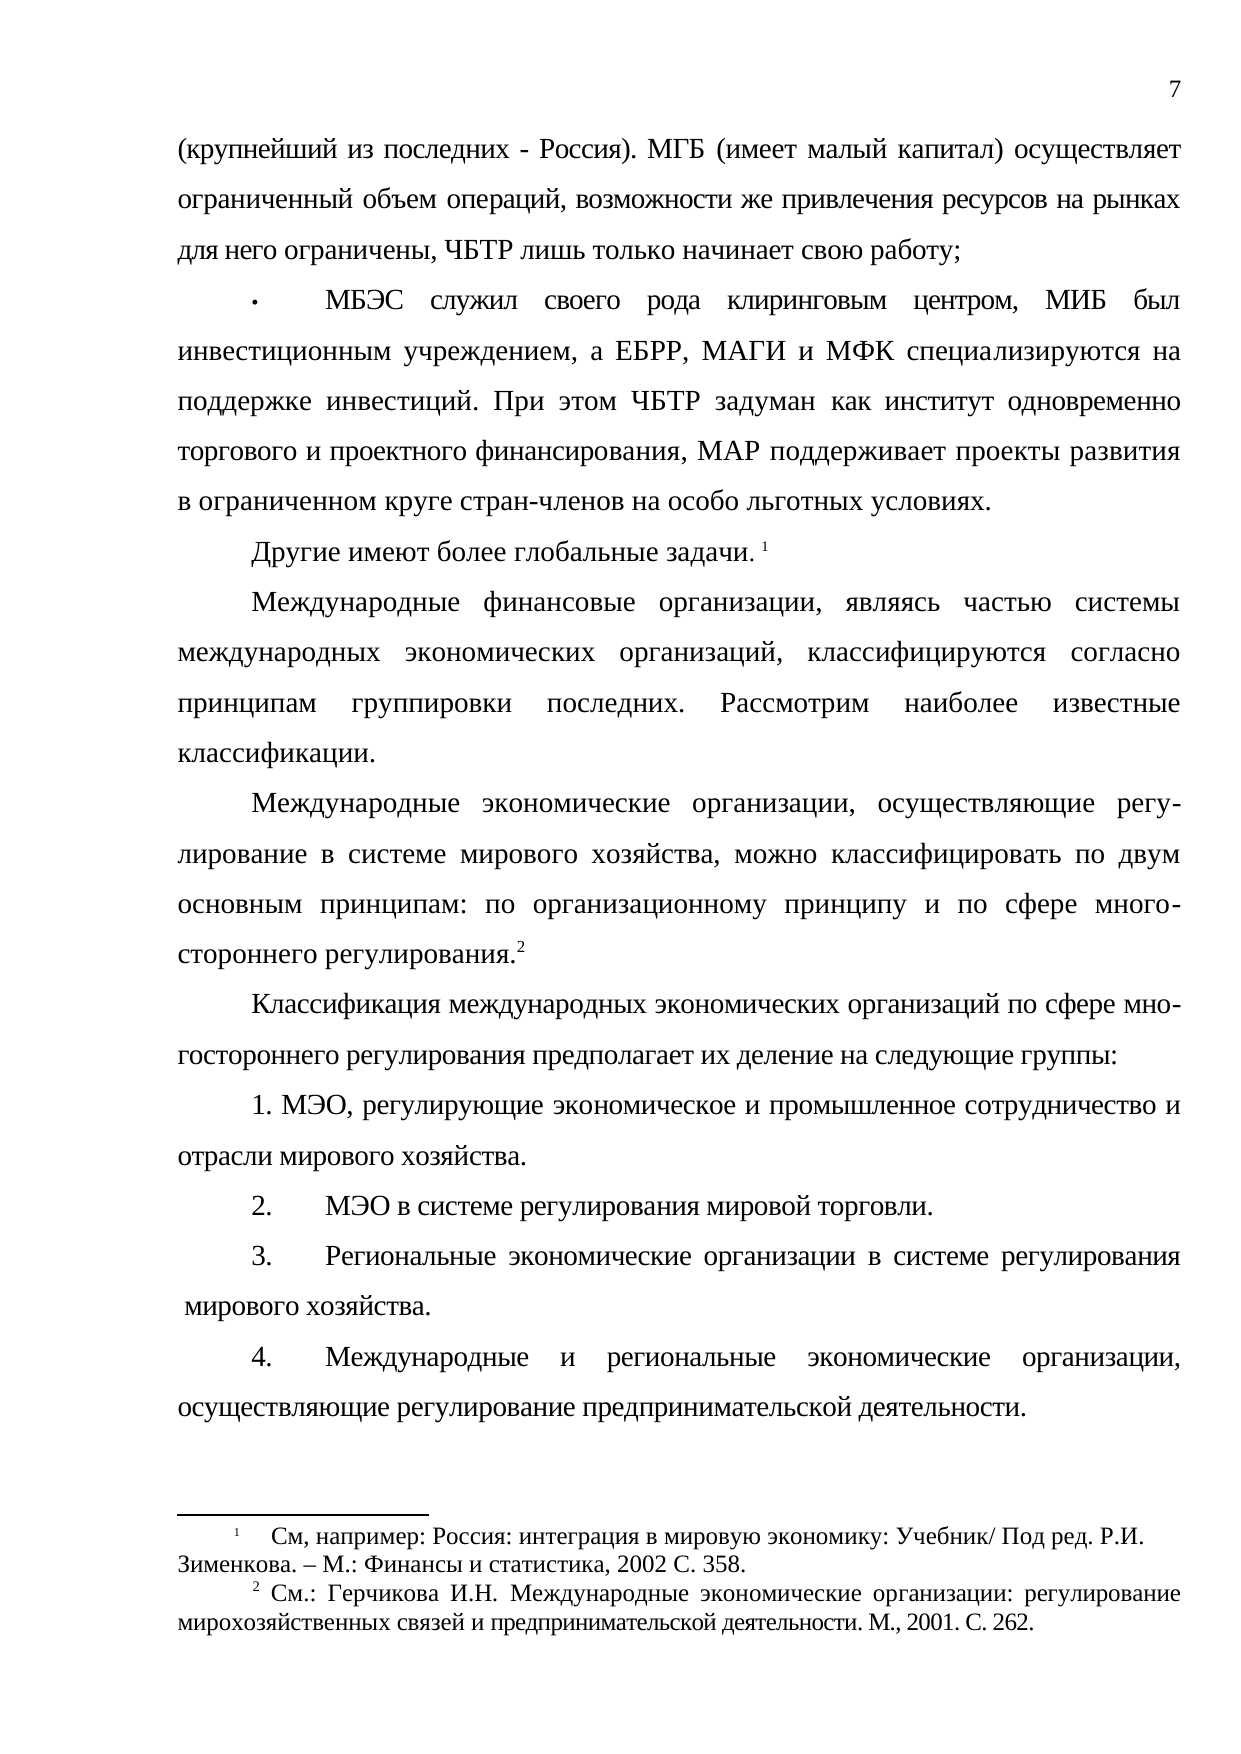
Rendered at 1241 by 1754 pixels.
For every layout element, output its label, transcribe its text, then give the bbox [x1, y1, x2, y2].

text Международные экономические организации, осуществляющие регулирование в системе мирового хозяйства, можно классифицировать по двум основным принципам: по организационному принципу и по сфере многостороннего регулирования. [177, 785, 1181, 970]
text Международные финансовые организации, являясь частью системы международных экономических организаций, классифицируются согласно принципам группировки последних. Рассмотрим наиболее известные классификации. [177, 584, 1181, 769]
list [177, 131, 1181, 266]
list МЭО в системе регулирования мировой торговли. [177, 1188, 1181, 1221]
text Классификация международных экономических организаций по сфере многостороннего регулирования предполагает их деление на следующие группы: [177, 987, 1181, 1071]
text 1. МЭО, регулирующие экономическое и промышленное сотрудничество и отрасли мирового хозяйства. [177, 1087, 1181, 1171]
list Международные и региональные экономические организации, осуществляющие регулирование предпринимательской деятельности. [177, 1339, 1181, 1423]
list МБЭС служил своего рода клиринговым центром, МИБ был инвестиционным учреждением, а ЕБРР, МАГИ и МФК специализируются на поддержке инвестиций. При этом ЧБТР задуман как институт одновременно торгового и проектного финансирования, МАР поддерживает проекты развития в ограниченном круге стран-членов на особо льготных условиях. [177, 282, 1181, 517]
text Другие имеют более глобальные задачи. [177, 534, 1181, 567]
list Региональные экономические организации в системе регулирования мирового хозяйства. [177, 1238, 1181, 1322]
